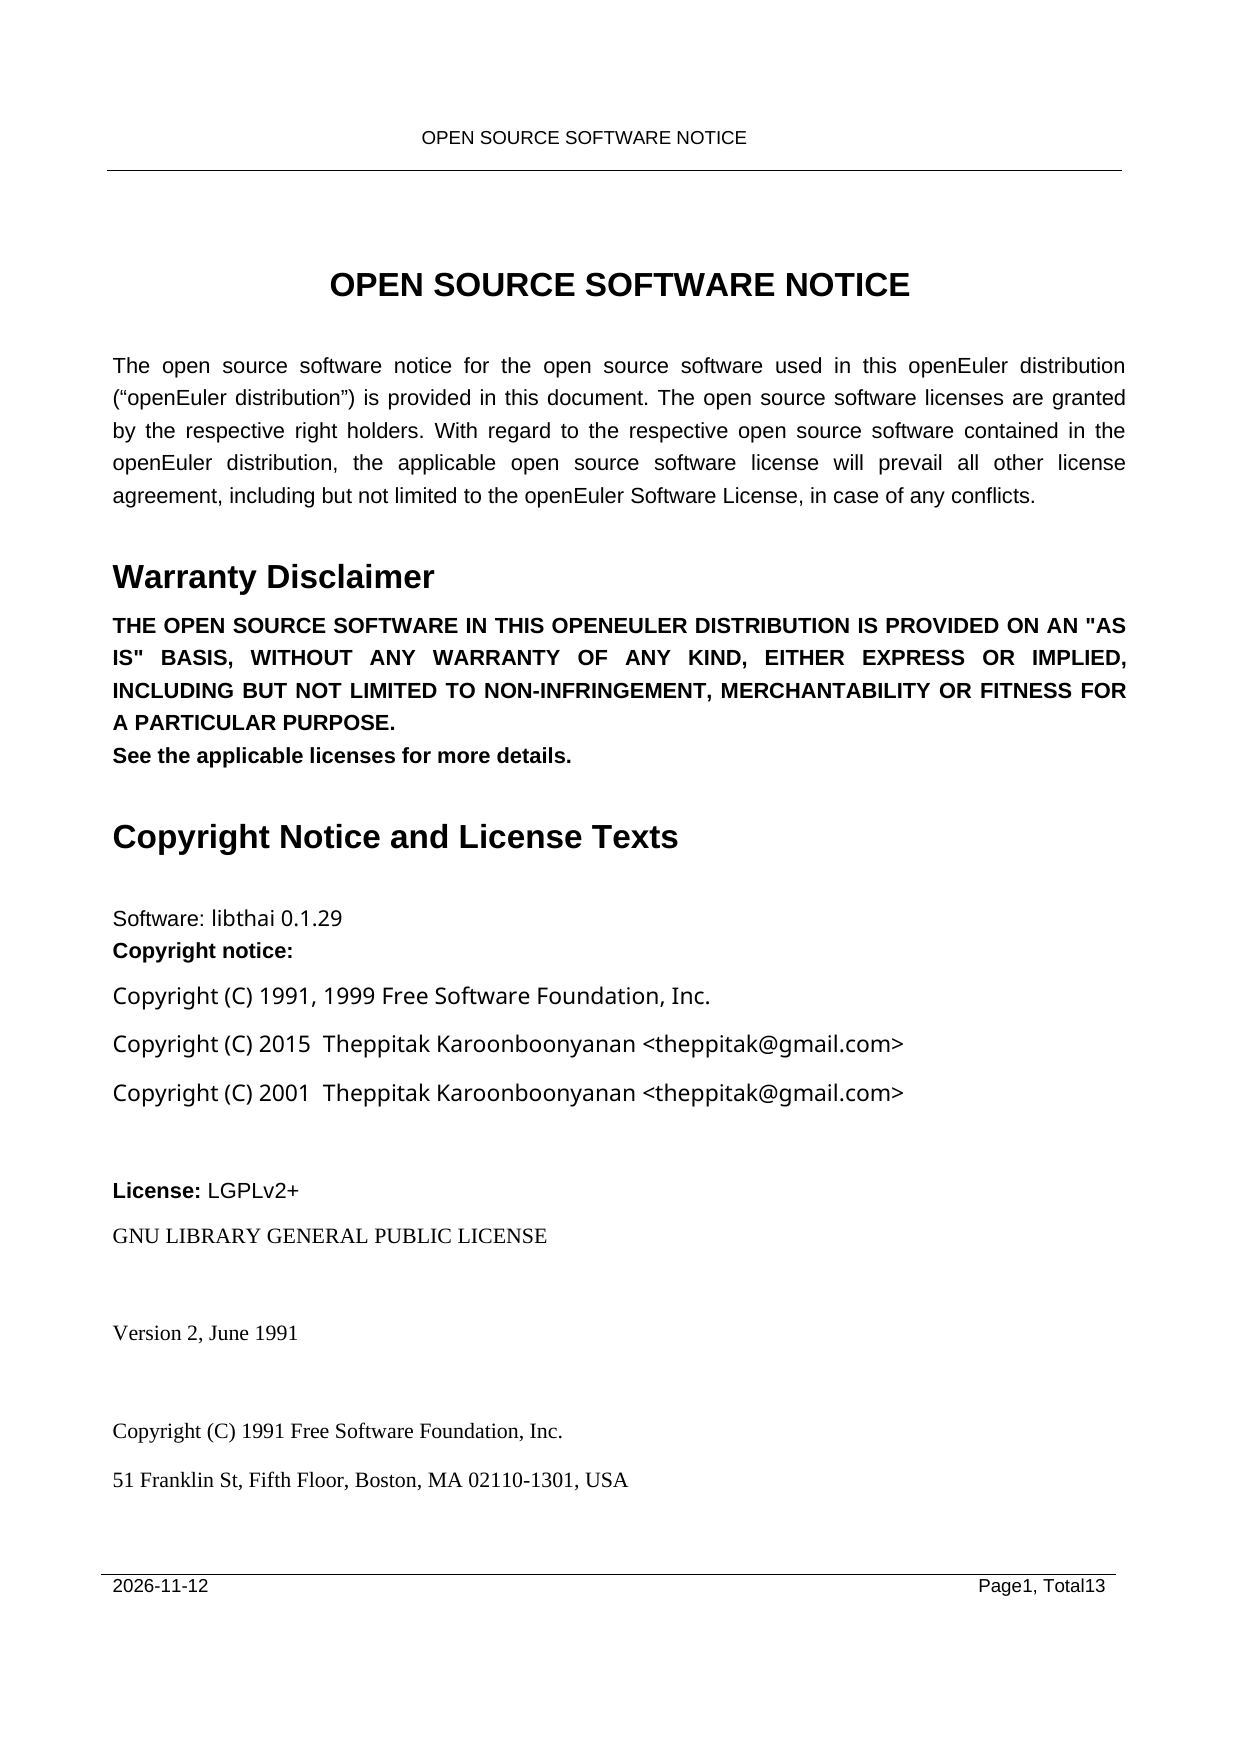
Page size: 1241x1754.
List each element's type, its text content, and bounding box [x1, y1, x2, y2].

text Warranty Disclaimer [112, 544, 1128, 609]
text Copyright notice: [112, 934, 1128, 966]
text OPEN SOURCE SOFTWARE NOTICE [112, 251, 1128, 316]
text License: LGPLv2+ [112, 1174, 1128, 1207]
text Copyright (C) 1991, 1999 Free Software Foundation, Inc. Copyright (C) 2015 Theppitak Karoonboonyanan <theppitak@gmail.com> Copyright (C) 2001 Theppitak Karoonboonyanan <theppitak@gmail.com> [112, 979, 1128, 1158]
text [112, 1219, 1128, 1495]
text Software: libthai 0.1.29 [112, 901, 1128, 934]
text THE OPEN SOURCE SOFTWARE IN THIS OPENEULER DISTRIBUTION IS PROVIDED ON AN "AS IS" BASIS, WITHOUT ANY WARRANTY OF ANY KIND, EITHER EXPRESS OR IMPLIED, INCLUDING BUT NOT LIMITED TO NON-INFRINGEMENT, MERCHANTABILITY OR FITNESS FOR A PARTICULAR PURPOSE. See the applicable licenses for more details. [112, 609, 1128, 771]
text The open source software notice for the open source software used in this openEuler distribution (“openEuler distribution”) is provided in this document. The open source software licenses are granted by the respective right holders. With regard to the respective open source software contained in the openEuler distribution, the applicable open source software license will prevail all other license agreement, including but not limited to the openEuler Software License, in case of any conflicts. [112, 349, 1128, 511]
text Copyright Notice and License Texts [112, 804, 1128, 869]
